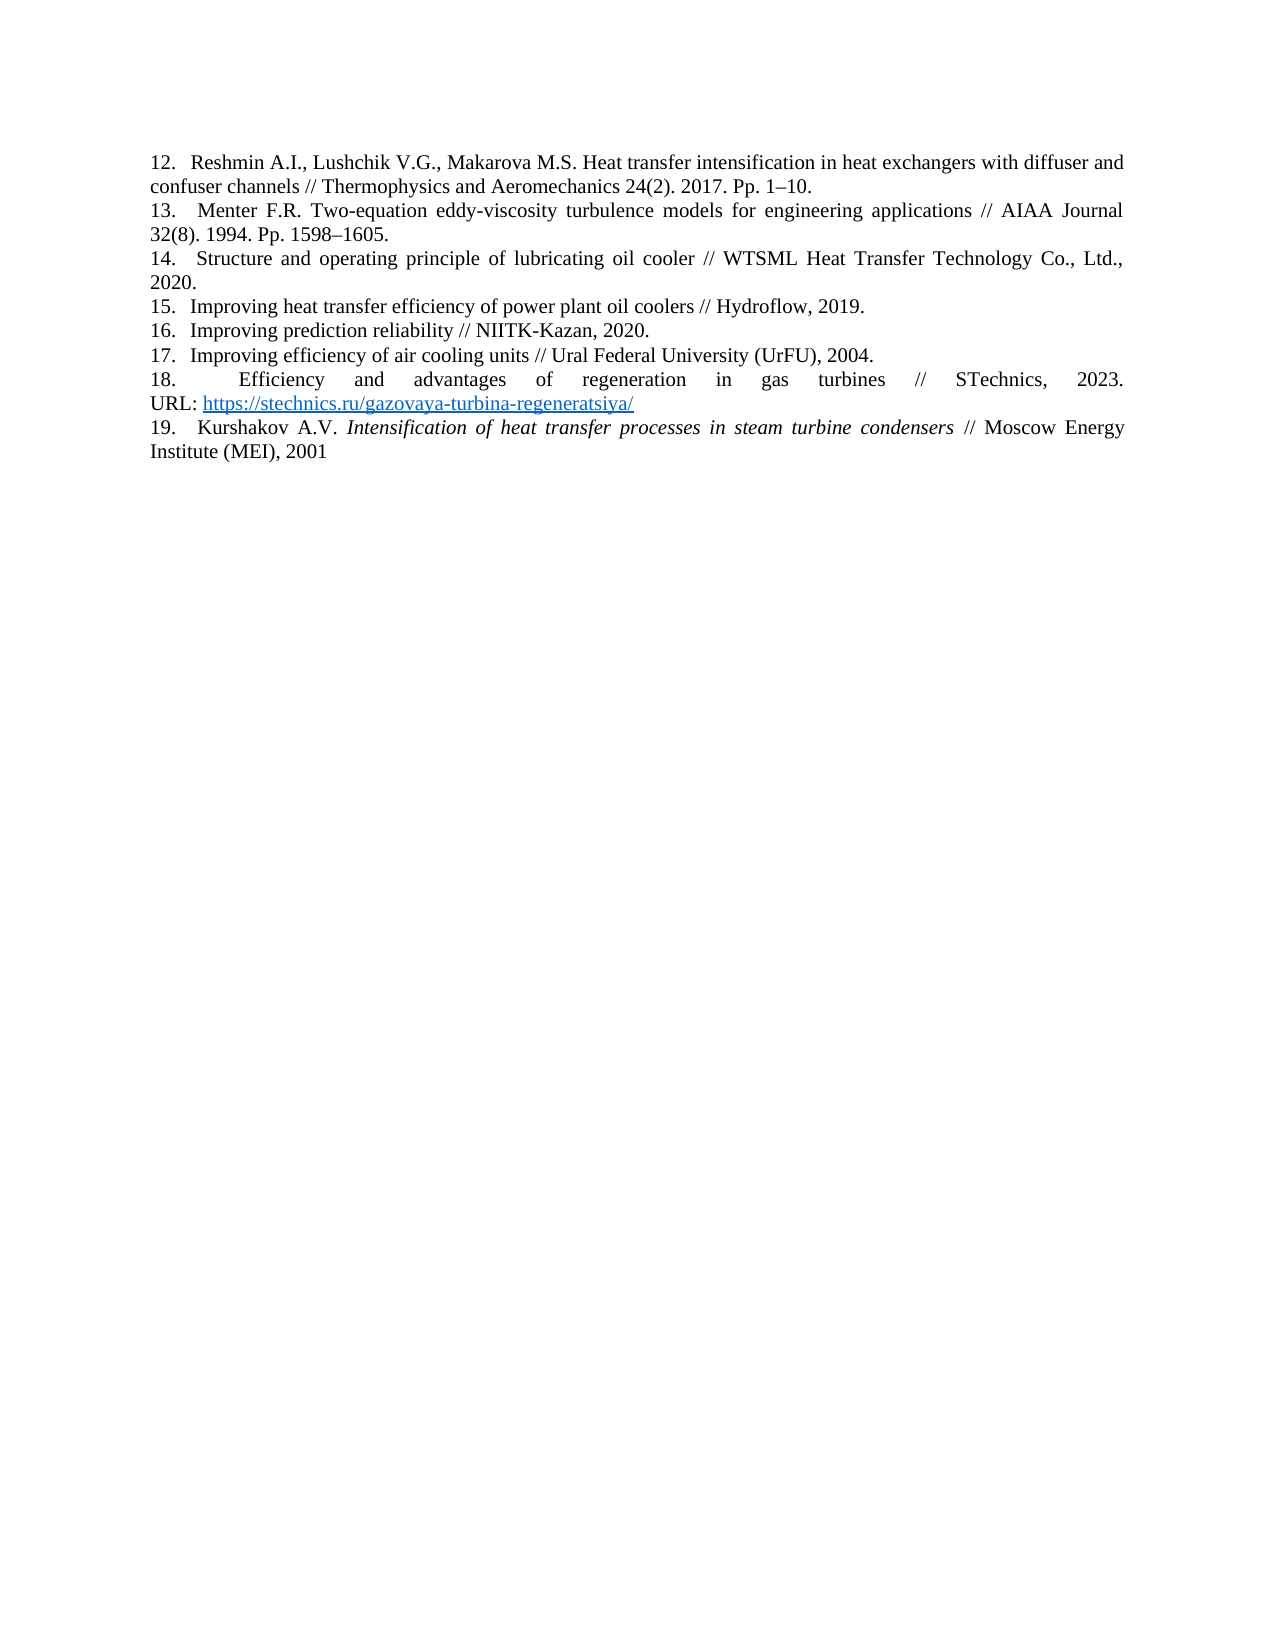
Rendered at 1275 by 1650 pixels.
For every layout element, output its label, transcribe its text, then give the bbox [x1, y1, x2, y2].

list Improving prediction reliability // NIITK-Kazan, 2020. [150, 318, 1125, 342]
list Structure and operating principle of lubricating oil cooler // WTSML Heat Transfer Technology Co., Ltd., 2020. [150, 246, 1125, 294]
list Efficiency and advantages of regeneration in gas turbines // STechnics, 2023. URL: https://stechnics.ru/gazovaya-turbina-regeneratsiya/ [150, 367, 1125, 415]
list Menter F.R. Two-equation eddy-viscosity turbulence models for engineering applications // AIAA Journal 32(8). 1994. Pp. 1598–1605. [150, 198, 1125, 246]
list Improving heat transfer efficiency of power plant oil coolers // Hydroflow, 2019. [150, 294, 1125, 318]
list Kurshakov A.V. Intensification of heat transfer processes in steam turbine condensers // Moscow Energy Institute (MEI), 2001 [150, 415, 1125, 463]
list Reshmin A.I., Lushchik V.G., Makarova M.S. Heat transfer intensification in heat exchangers with diffuser and confuser channels // Thermophysics and Aeromechanics 24(2). 2017. Pp. 1–10. [150, 150, 1125, 198]
list Improving efficiency of air cooling units // Ural Federal University (UrFU), 2004. [150, 342, 1125, 367]
